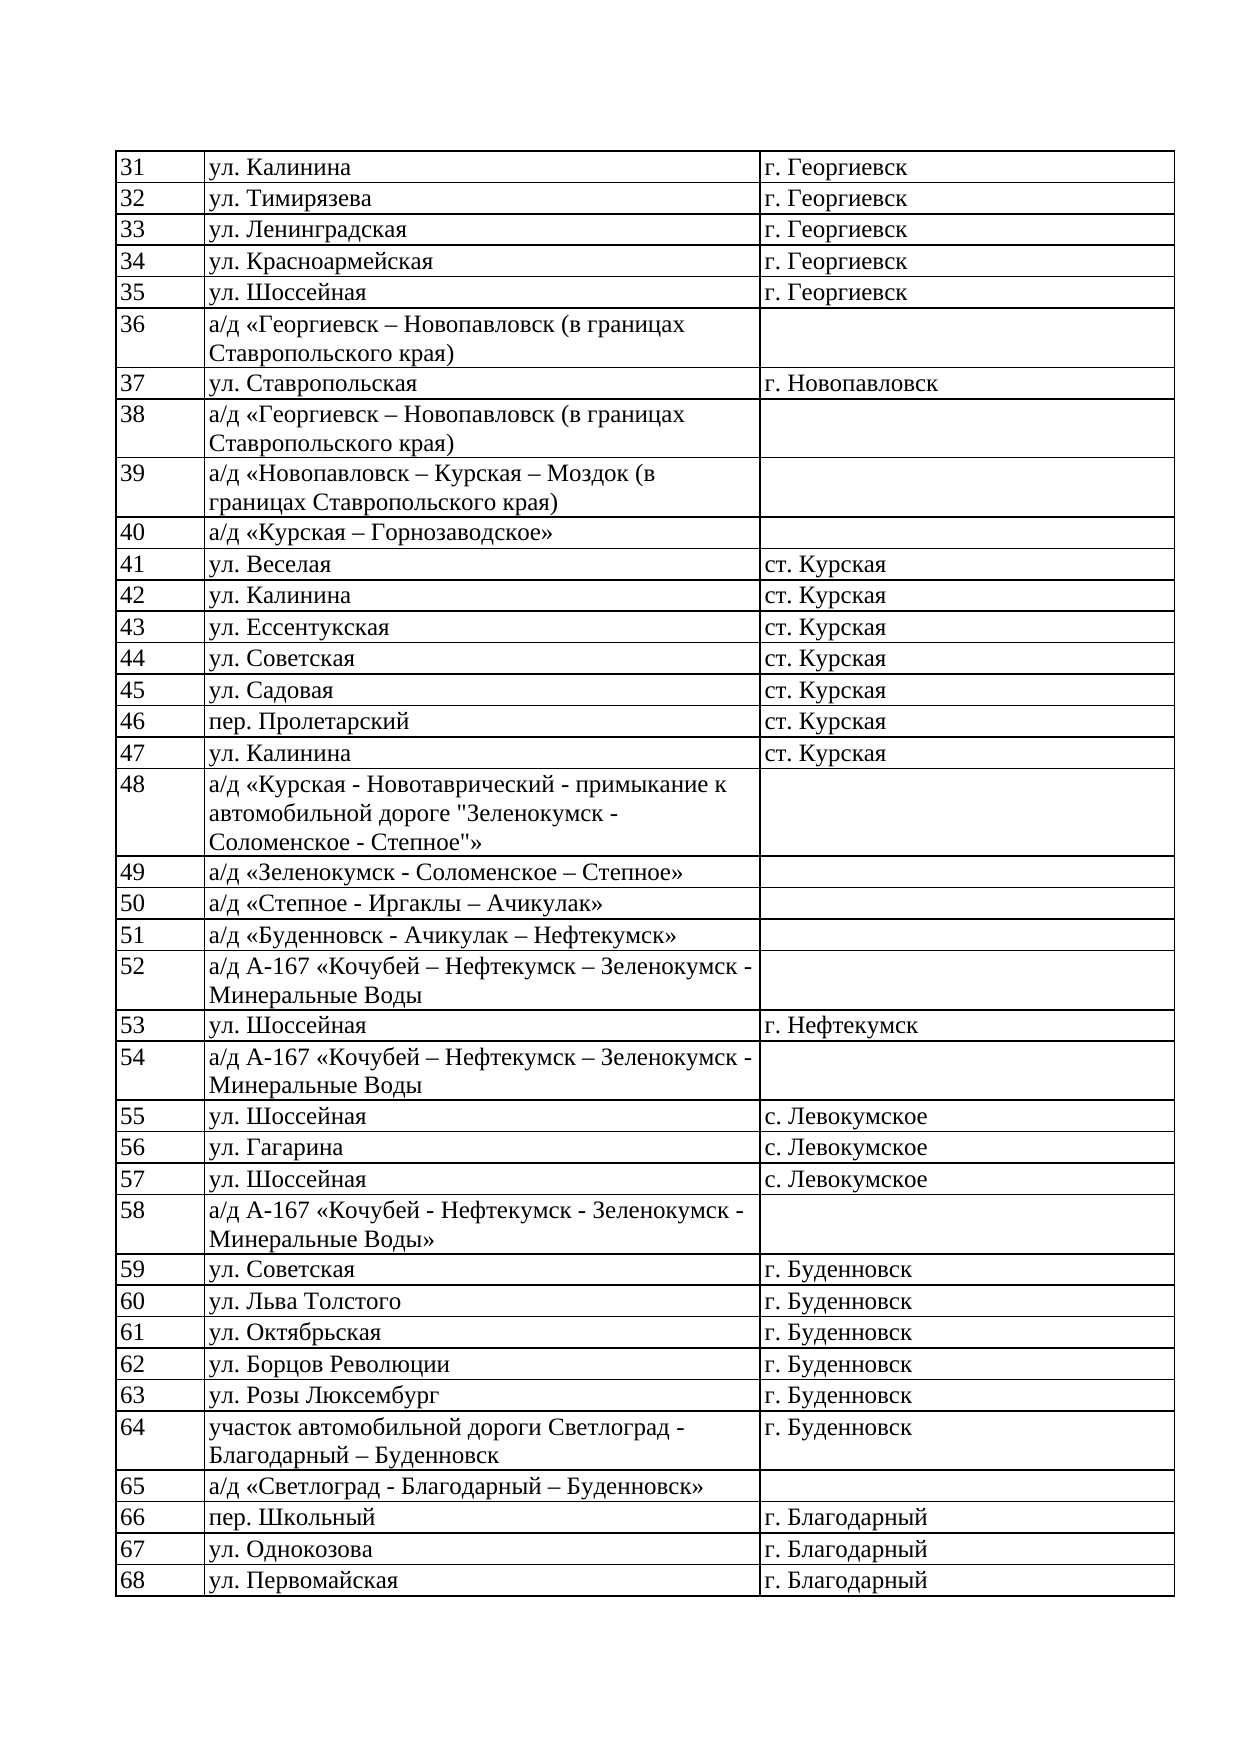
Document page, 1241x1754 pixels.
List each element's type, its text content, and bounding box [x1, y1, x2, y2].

table_cell ул. Шоссейная [205, 277, 759, 307]
table_cell 56 [117, 1132, 204, 1162]
table_cell а/д «Новопавловск – Курская – Моздок (в границах Ставропольского края) [205, 458, 759, 516]
table_cell ул. Шоссейная [205, 1101, 759, 1131]
table_cell 47 [117, 738, 204, 768]
table_cell 62 [117, 1349, 204, 1379]
table_cell ул. Розы Люксембург [205, 1380, 759, 1410]
table_cell 58 [117, 1195, 204, 1253]
table_cell 45 [117, 675, 204, 705]
table_cell а/д «Курская - Новотаврический - примыкание к автомобильной дороге "Зеленокумск - Соломенское - Степное"» [205, 769, 759, 855]
table_cell а/д «Курская – Горнозаводское» [205, 518, 759, 547]
table_cell 54 [117, 1042, 204, 1099]
table_cell г. Георгиевск [761, 277, 1174, 307]
table_cell г. Благодарный [761, 1565, 1174, 1595]
table_cell г. Георгиевск [761, 152, 1174, 181]
table_cell ул. Ставропольская [205, 368, 759, 398]
table_cell ст. Курская [761, 643, 1174, 673]
table_cell ул. Садовая [205, 675, 759, 705]
table_cell ст. Курская [761, 706, 1174, 736]
table_cell г. Буденновск [761, 1286, 1174, 1316]
table_cell 38 [117, 400, 204, 457]
table_cell а/д А-167 «Кочубей – Нефтекумск – Зеленокумск - Минеральные Воды [205, 951, 759, 1009]
table_cell 32 [117, 183, 204, 213]
table_cell ул. Веселая [205, 549, 759, 579]
table_cell ул. Гагарина [205, 1132, 759, 1162]
table_cell с. Левокумское [761, 1101, 1174, 1131]
table_cell 41 [117, 549, 204, 579]
table_cell ул. Ленинградская [205, 215, 759, 244]
table_cell 59 [117, 1255, 204, 1284]
table_cell а/д «Георгиевск – Новопавловск (в границах Ставропольского края) [205, 400, 759, 457]
table_cell г. Буденновск [761, 1255, 1174, 1284]
table_cell г. Георгиевск [761, 246, 1174, 276]
table_cell 68 [117, 1565, 204, 1595]
table_cell ул. Шоссейная [205, 1164, 759, 1194]
table_cell 35 [117, 277, 204, 307]
table_cell 57 [117, 1164, 204, 1194]
table_cell [761, 888, 1174, 918]
table_cell [761, 309, 1174, 366]
table_cell ст. Курская [761, 581, 1174, 610]
table_cell ст. Курская [761, 612, 1174, 642]
table_cell г. Буденновск [761, 1317, 1174, 1347]
table_cell 48 [117, 769, 204, 855]
table_cell ул. Калинина [205, 738, 759, 768]
table_cell с. Левокумское [761, 1164, 1174, 1194]
table_cell г. Благодарный [761, 1534, 1174, 1563]
table_cell ул. Калинина [205, 581, 759, 610]
table_cell 36 [117, 309, 204, 366]
table_cell ул. Борцов Революции [205, 1349, 759, 1379]
table_cell ул. Октябрьская [205, 1317, 759, 1347]
table_cell пер. Школьный [205, 1502, 759, 1532]
table_cell а/д «Степное - Иргаклы – Ачикулак» [205, 888, 759, 918]
table_cell 63 [117, 1380, 204, 1410]
table_cell 65 [117, 1471, 204, 1501]
table_cell 44 [117, 643, 204, 673]
table_cell 31 [117, 152, 204, 181]
table_cell г. Георгиевск [761, 183, 1174, 213]
table_cell [761, 1471, 1174, 1501]
table_cell 50 [117, 888, 204, 918]
table_cell г. Новопавловск [761, 368, 1174, 398]
table_cell 67 [117, 1534, 204, 1563]
table_cell а/д «Зеленокумск - Соломенское – Степное» [205, 857, 759, 887]
table_cell ул. Калинина [205, 152, 759, 181]
table_cell [761, 920, 1174, 950]
table_cell г. Георгиевск [761, 215, 1174, 244]
table_cell пер. Пролетарский [205, 706, 759, 736]
table_cell [761, 1195, 1174, 1253]
table_cell ул. Льва Толстого [205, 1286, 759, 1316]
table_cell [761, 518, 1174, 547]
table_cell г. Нефтекумск [761, 1011, 1174, 1040]
table_cell 49 [117, 857, 204, 887]
table_cell [761, 1042, 1174, 1099]
table_cell ст. Курская [761, 738, 1174, 768]
table_cell 52 [117, 951, 204, 1009]
table_cell 61 [117, 1317, 204, 1347]
table_cell 46 [117, 706, 204, 736]
table_cell а/д А-167 «Кочубей – Нефтекумск – Зеленокумск - Минеральные Воды [205, 1042, 759, 1099]
table_cell ст. Курская [761, 675, 1174, 705]
table_cell ул. Однокозова [205, 1534, 759, 1563]
table_cell 60 [117, 1286, 204, 1316]
table_cell 64 [117, 1412, 204, 1469]
table_cell ул. Ессентукская [205, 612, 759, 642]
table_cell а/д «Георгиевск – Новопавловск (в границах Ставропольского края) [205, 309, 759, 366]
table_cell ул. Советская [205, 643, 759, 673]
table_cell ул. Красноармейская [205, 246, 759, 276]
table_cell 40 [117, 518, 204, 547]
table_cell [761, 951, 1174, 1009]
table_cell 53 [117, 1011, 204, 1040]
table_cell г. Буденновск [761, 1349, 1174, 1379]
table_cell 34 [117, 246, 204, 276]
table_cell ст. Курская [761, 549, 1174, 579]
table_cell 51 [117, 920, 204, 950]
table_cell г. Буденновск [761, 1412, 1174, 1469]
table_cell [205, 1471, 759, 1501]
table_cell 42 [117, 581, 204, 610]
table_cell г. Благодарный [761, 1502, 1174, 1532]
table_cell 33 [117, 215, 204, 244]
table_cell 43 [117, 612, 204, 642]
table_cell [761, 857, 1174, 887]
table_cell [761, 400, 1174, 457]
table_cell а/д «Буденновск - Ачикулак – Нефтекумск» [205, 920, 759, 950]
table_cell участок автомобильной дороги Светлоград - Благодарный – Буденновск [205, 1412, 759, 1469]
table_cell а/д А-167 «Кочубей - Нефтекумск - Зеленокумск - Минеральные Воды» [205, 1195, 759, 1253]
table_cell [761, 458, 1174, 516]
table_cell 37 [117, 368, 204, 398]
table_cell ул. Советская [205, 1255, 759, 1284]
table_cell [761, 769, 1174, 855]
table_cell г. Буденновск [761, 1380, 1174, 1410]
table_cell ул. Тимирязева [205, 183, 759, 213]
table_cell ул. Шоссейная [205, 1011, 759, 1040]
table_cell 55 [117, 1101, 204, 1131]
table_cell 66 [117, 1502, 204, 1532]
table_cell 39 [117, 458, 204, 516]
table_cell ул. Первомайская [205, 1565, 759, 1595]
table_cell с. Левокумское [761, 1132, 1174, 1162]
